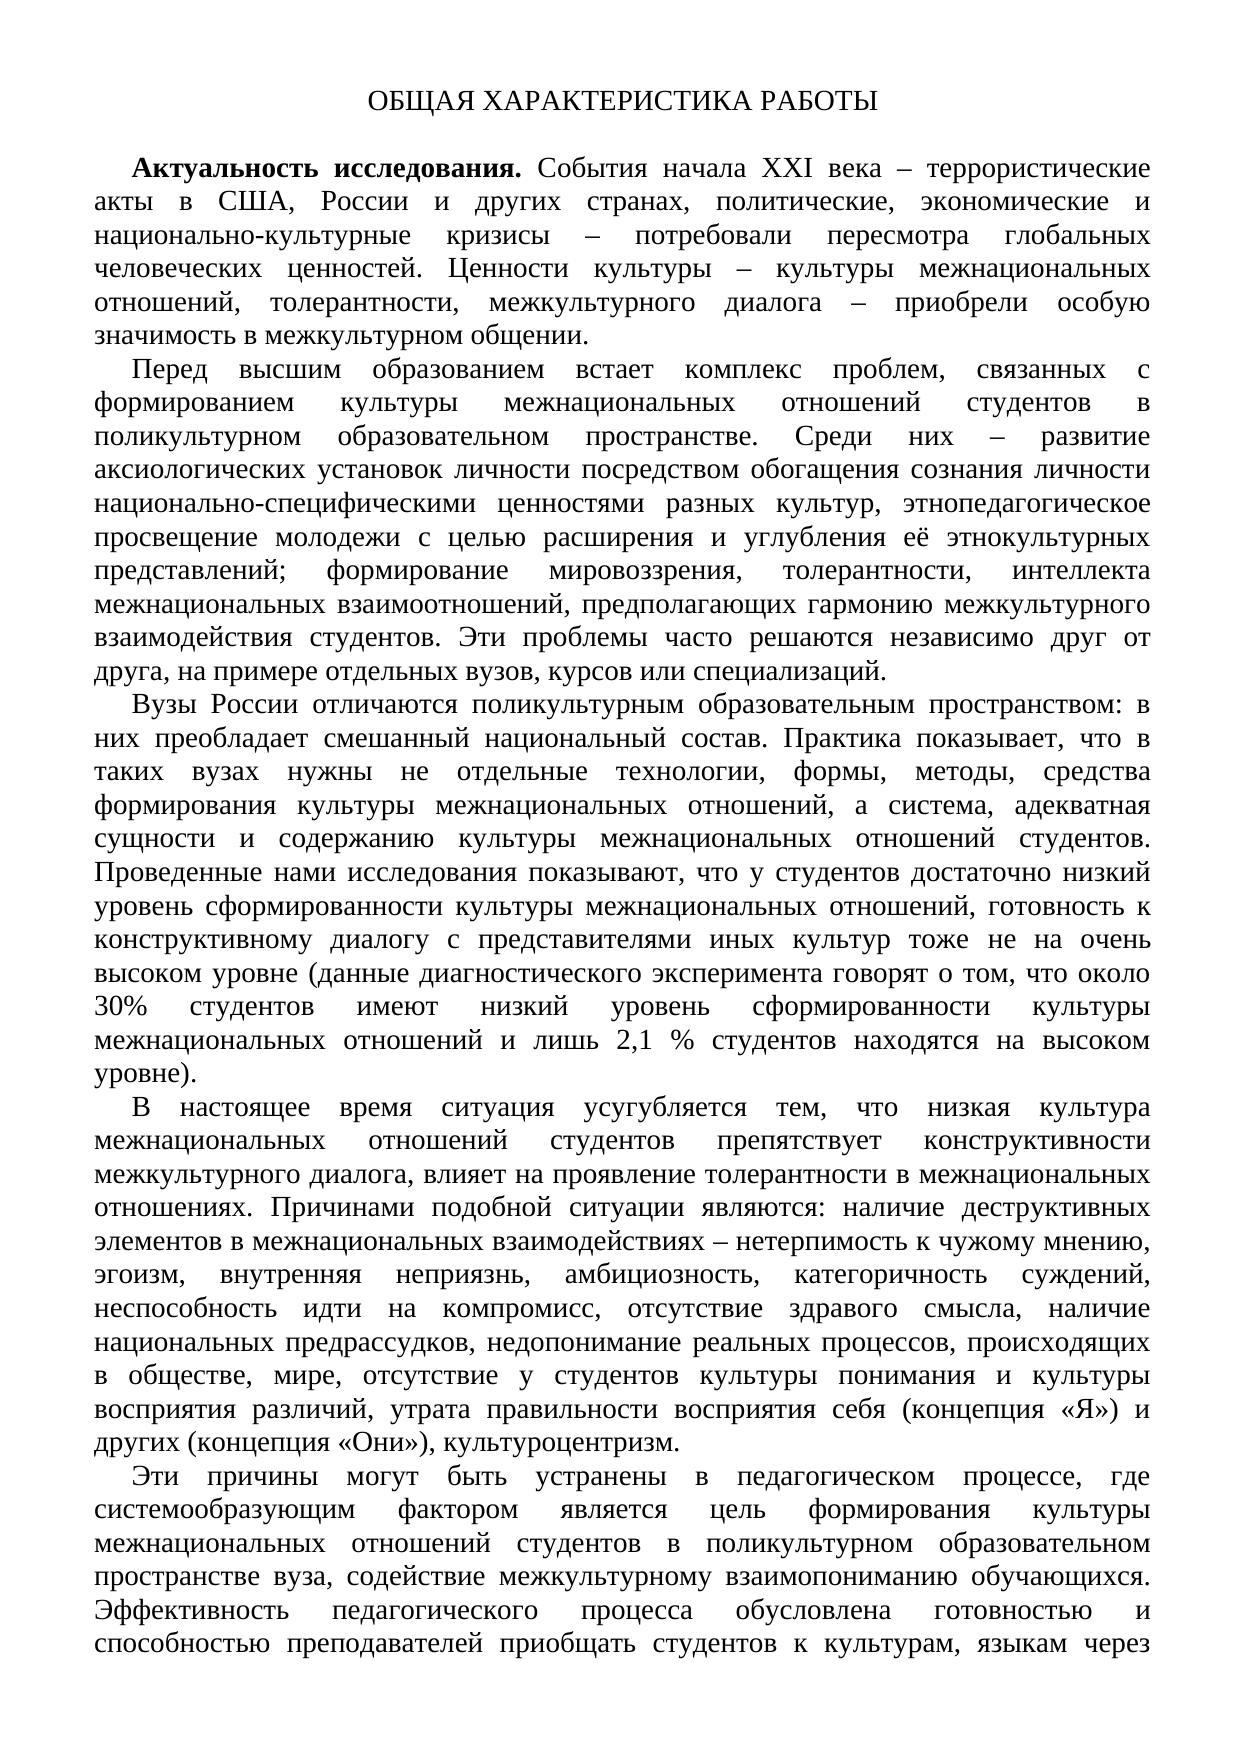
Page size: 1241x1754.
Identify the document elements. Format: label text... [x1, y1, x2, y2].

text Перед высшим образованием встает комплекс проблем, связанных с формированием культуры межнациональных отношений студентов в поликультурном образовательном пространстве. Среди них – развитие аксиологических установок личности посредством обогащения сознания личности национально-специфическими ценностями разных культур, этнопедагогическое просвещение молодежи с целью расширения и углубления её этнокультурных представлений; формирование мировоззрения, толерантности, интеллекта межнациональных взаимоотношений, предполагающих гармонию межкультурного взаимодействия студентов. Эти проблемы часто решаются независимо друг от друга, на примере отдельных вузов, курсов или специализаций. [94, 351, 1152, 686]
text Актуальность исследования. События начала XXI века – террористические акты в США, России и других странах, политические, экономические и национально-культурные кризисы – потребовали пересмотра глобальных человеческих ценностей. Ценности культуры – культуры межнациональных отношений, толерантности, межкультурного диалога – приобрели особую значимость в межкультурном общении. [94, 150, 1152, 351]
text В настоящее время ситуация усугубляется тем, что низкая культура межнациональных отношений студентов препятствует конструктивности межкультурного диалога, влияет на проявление толерантности в межнациональных отношениях. Причинами подобной ситуации являются: наличие деструктивных элементов в межнациональных взаимодействиях – нетерпимость к чужому мнению, эгоизм, внутренняя неприязнь, амбициозность, категоричность суждений, неспособность идти на компромисс, отсутствие здравого смысла, наличие национальных предрассудков, недопонимание реальных процессов, происходящих в обществе, мире, отсутствие у студентов культуры понимания и культуры восприятия различий, утрата правильности восприятия себя (концепция «Я») и других (концепция «Они»), культуроцентризм. [94, 1089, 1152, 1458]
text Вузы России отличаются поликультурным образовательным пространством: в них преобладает смешанный национальный состав. Практика показывает, что в таких вузах нужны не отдельные технологии, формы, методы, средства формирования культуры межнациональных отношений, а система, адекватная сущности и содержанию культуры межнациональных отношений студентов. Проведенные нами исследования показывают, что у студентов достаточно низкий уровень сформированности культуры межнациональных отношений, готовность к конструктивному диалогу с представителями иных культур тоже не на очень высоком уровне (данные диагностического эксперимента говорят о том, что около 30% студентов имеют низкий уровень сформированности культуры межнациональных отношений и лишь 2,1 % студентов находятся на высоком уровне). [94, 686, 1152, 1089]
text ОБЩАЯ ХАРАКТЕРИСТИКА РАБОТЫ [94, 83, 1152, 116]
